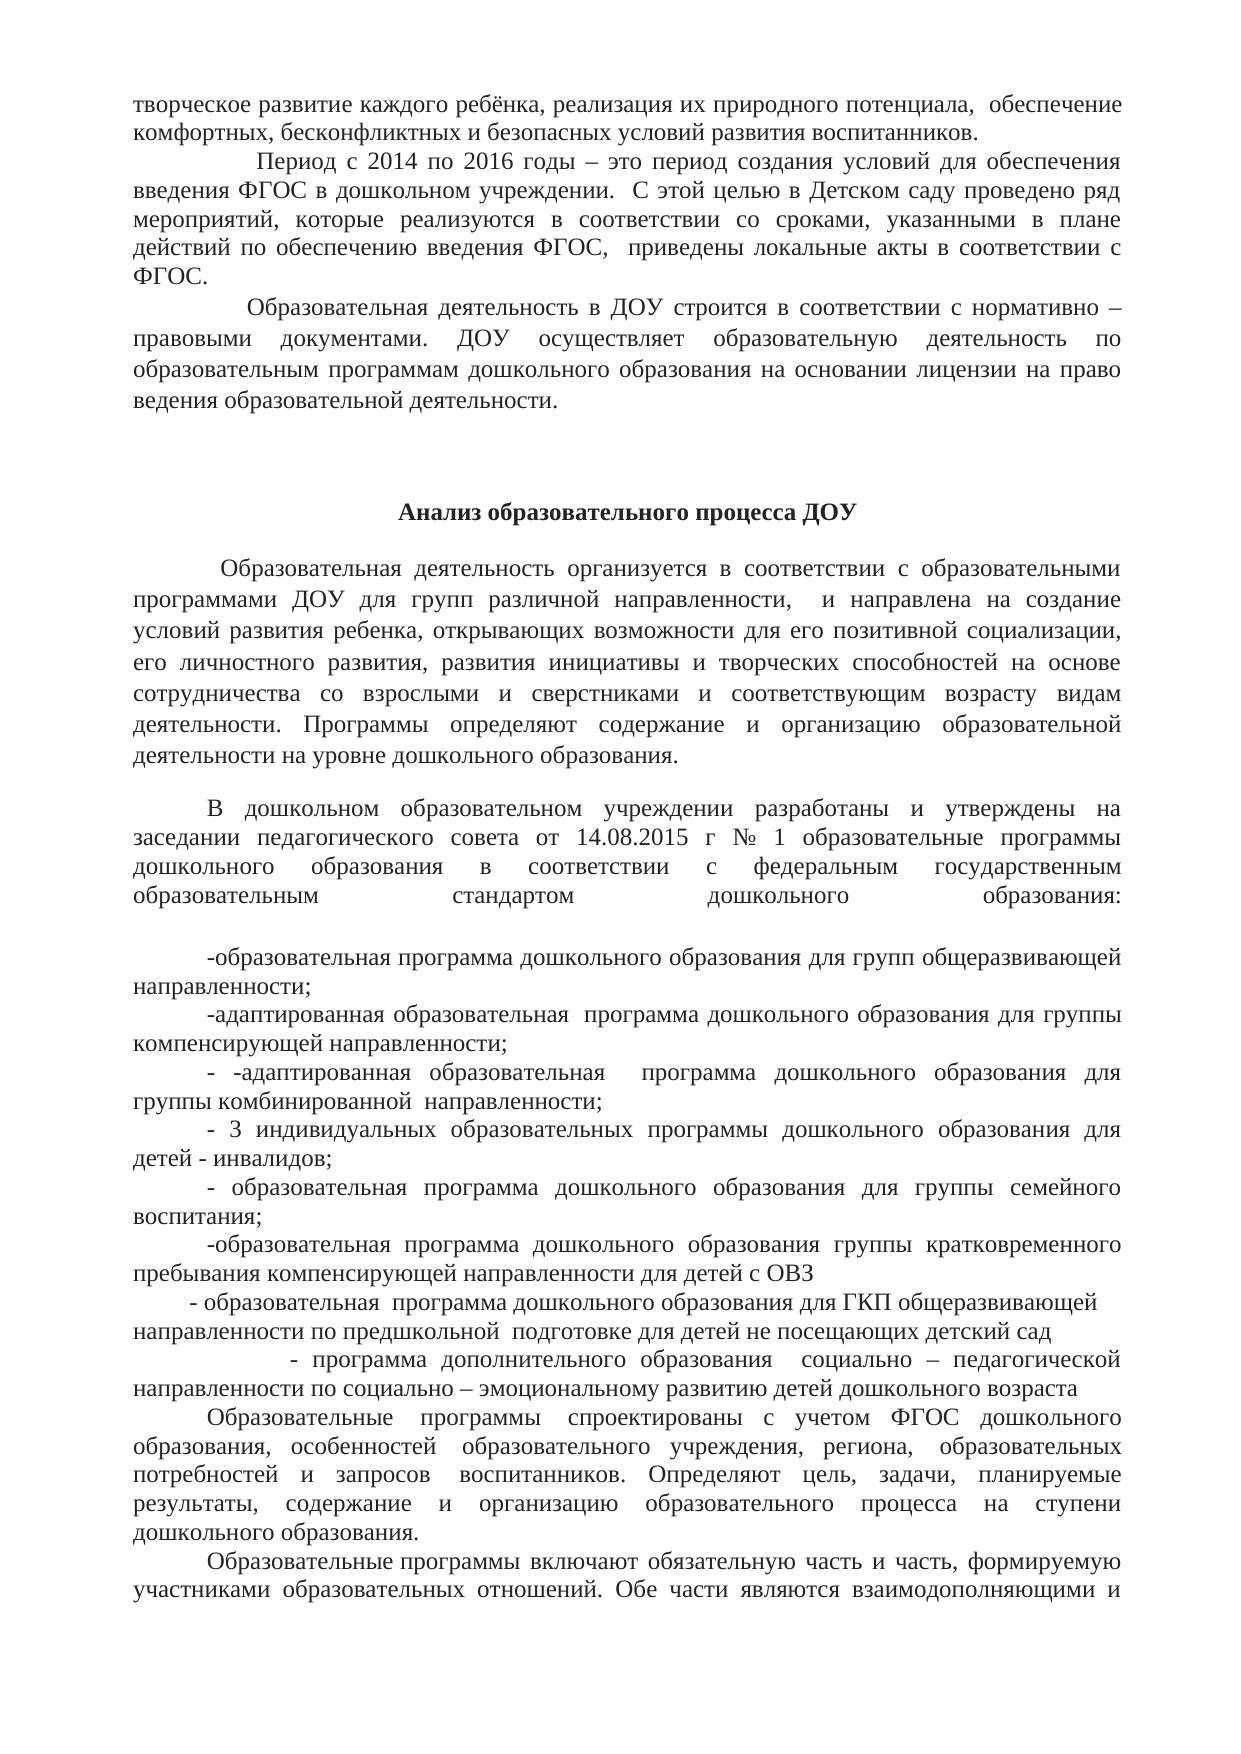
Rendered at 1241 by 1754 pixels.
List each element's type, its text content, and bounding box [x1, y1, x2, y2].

text Образовательная деятельность организуется в соответствии с образовательными программами ДОУ для групп различной направленности, и направлена на создание условий развития ребенка, открывающих возможности для его позитивной социализации, его личностного развития, развития инициативы и творческих способностей на основе сотрудничества со взрослыми и сверстниками и соответствующим возрасту видам деятельности. Программы определяют содержание и организацию образовательной деятельности на уровне дошкольного образования. [133, 551, 1122, 768]
text Образовательная деятельность в ДОУ строится в соответствии с нормативно – правовыми документами. ДОУ осуществляет образовательную деятельность по образовательным программам дошкольного образования на основании лицензии на право ведения образовательной деятельности. [133, 290, 1122, 414]
text - образовательная программа дошкольного образования для ГКП общеразвивающей направленности по предшкольной подготовке для детей не посещающих детский сад [133, 1287, 1122, 1344]
text - программа дополнительного образования социально – педагогической направленности по социально – эмоциональному развитию детей дошкольного возраста [133, 1344, 1122, 1402]
text Образовательные программы спроектированы с учетом ФГОС дошкольного образования, особенностей образовательного учреждения, региона, образовательных потребностей и запросов воспитанников. Определяют цель, задачи, планируемые результаты, содержание и организацию образовательного процесса на ступени дошкольного образования. [133, 1402, 1122, 1546]
text - образовательная программа дошкольного образования для группы семейного воспитания; [133, 1172, 1122, 1229]
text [133, 89, 1122, 146]
text Период с 2014 по 2016 годы – это период создания условий для обеспечения введения ФГОС в дошкольном учреждении. С этой целью в Детском саду проведено ряд мероприятий, которые реализуются в соответствии со сроками, указанными в плане действий по обеспечению введения ФГОС, приведены локальные акты в соответствии с ФГОС. [133, 146, 1122, 290]
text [133, 1546, 1122, 1603]
text -образовательная программа дошкольного образования группы кратковременного пребывания компенсирующей направленности для детей с ОВЗ [133, 1229, 1122, 1287]
text В дошкольном образовательном учреждении разработаны и утверждены на заседании педагогического совета от 14.08.2015 г № 1 образовательные программы дошкольного образования в соответствии с федеральным государственным образовательным стандартом дошкольного образования: [133, 793, 1122, 942]
text -образовательная программа дошкольного образования для групп общеразвивающей направленности; [133, 942, 1122, 999]
text - -адаптированная образовательная программа дошкольного образования для группы комбинированной направленности; [133, 1057, 1122, 1114]
text Анализ образовательного процесса ДОУ [133, 495, 1122, 526]
text -адаптированная образовательная программа дошкольного образования для группы компенсирующей направленности; [133, 999, 1122, 1057]
text - 3 индивидуальных образовательных программы дошкольного образования для детей - инвалидов; [133, 1114, 1122, 1172]
